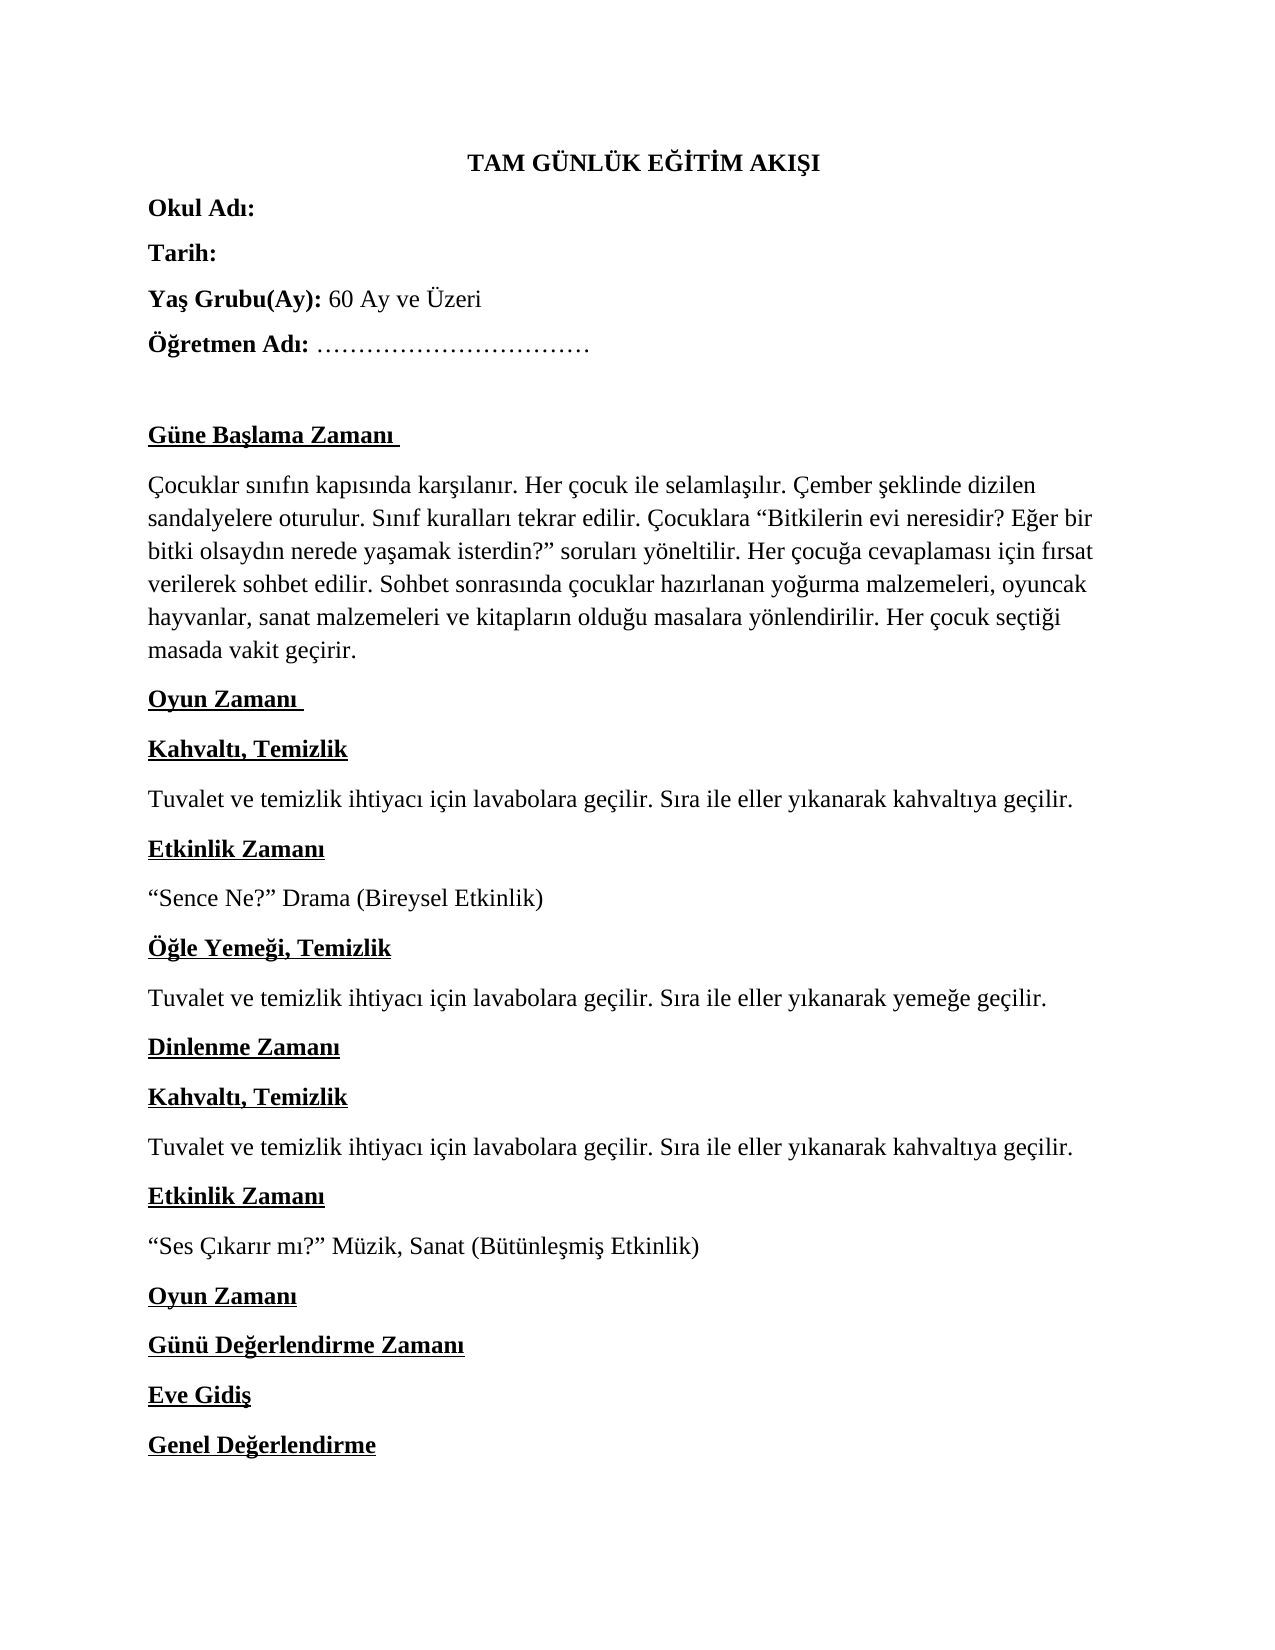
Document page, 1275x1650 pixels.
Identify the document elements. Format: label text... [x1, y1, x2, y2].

text Dinlenme Zamanı [148, 1032, 1127, 1061]
text “Sence Ne?” Drama (Bireysel Etkinlik) [148, 883, 1127, 912]
text Etkinlik Zamanı [148, 1181, 1127, 1210]
text Günü Değerlendirme Zamanı [148, 1331, 1127, 1359]
text Tuvalet ve temizlik ihtiyacı için lavabolara geçilir. Sıra ile eller yıkanarak kahvaltıya geçilir. [148, 784, 1127, 813]
text Güne Başlama Zamanı [148, 420, 1127, 449]
text “Ses Çıkarır mı?” Müzik, Sanat (Bütünleşmiş Etkinlik) [148, 1231, 1127, 1260]
text Çocuklar sınıfın kapısında karşılanır. Her çocuk ile selamlaşılır. Çember şeklinde dizilen sandalyelere oturulur. Sınıf kuralları tekrar edilir. Çocuklara “Bitkilerin evi neresidir? Eğer bir bitki olsaydın nerede yaşamak isterdin?” soruları yöneltilir. Her çocuğa cevaplaması için fırsat verilerek sohbet edilir. Sohbet sonrasında çocuklar hazırlanan yoğurma malzemeleri, oyuncak hayvanlar, sanat malzemeleri ve kitapların olduğu masalara yönlendirilir. Her çocuk seçtiği masada vakit geçirir. [148, 470, 1127, 664]
text Tuvalet ve temizlik ihtiyacı için lavabolara geçilir. Sıra ile eller yıkanarak kahvaltıya geçilir. [148, 1132, 1127, 1161]
text Tuvalet ve temizlik ihtiyacı için lavabolara geçilir. Sıra ile eller yıkanarak yemeğe geçilir. [148, 983, 1127, 1011]
text Öğle Yemeği, Temizlik [148, 933, 1127, 962]
text TAM GÜNLÜK EĞİTİM AKIŞI [148, 148, 1127, 176]
text Yaş Grubu(Ay): 60 Ay ve Üzeri [148, 284, 1127, 313]
text Eve Gidiş [148, 1380, 1127, 1409]
text Kahvaltı, Temizlik [148, 1082, 1127, 1111]
text Öğretmen Adı: …………………………… [148, 329, 1127, 358]
text Okul Adı: [148, 193, 1127, 222]
text Kahvaltı, Temizlik [148, 734, 1127, 763]
text Oyun Zamanı [148, 1281, 1127, 1309]
text Etkinlik Zamanı [148, 834, 1127, 862]
text Tarih: [148, 238, 1127, 267]
text Genel Değerlendirme [148, 1430, 1127, 1459]
text Oyun Zamanı [148, 684, 1127, 713]
